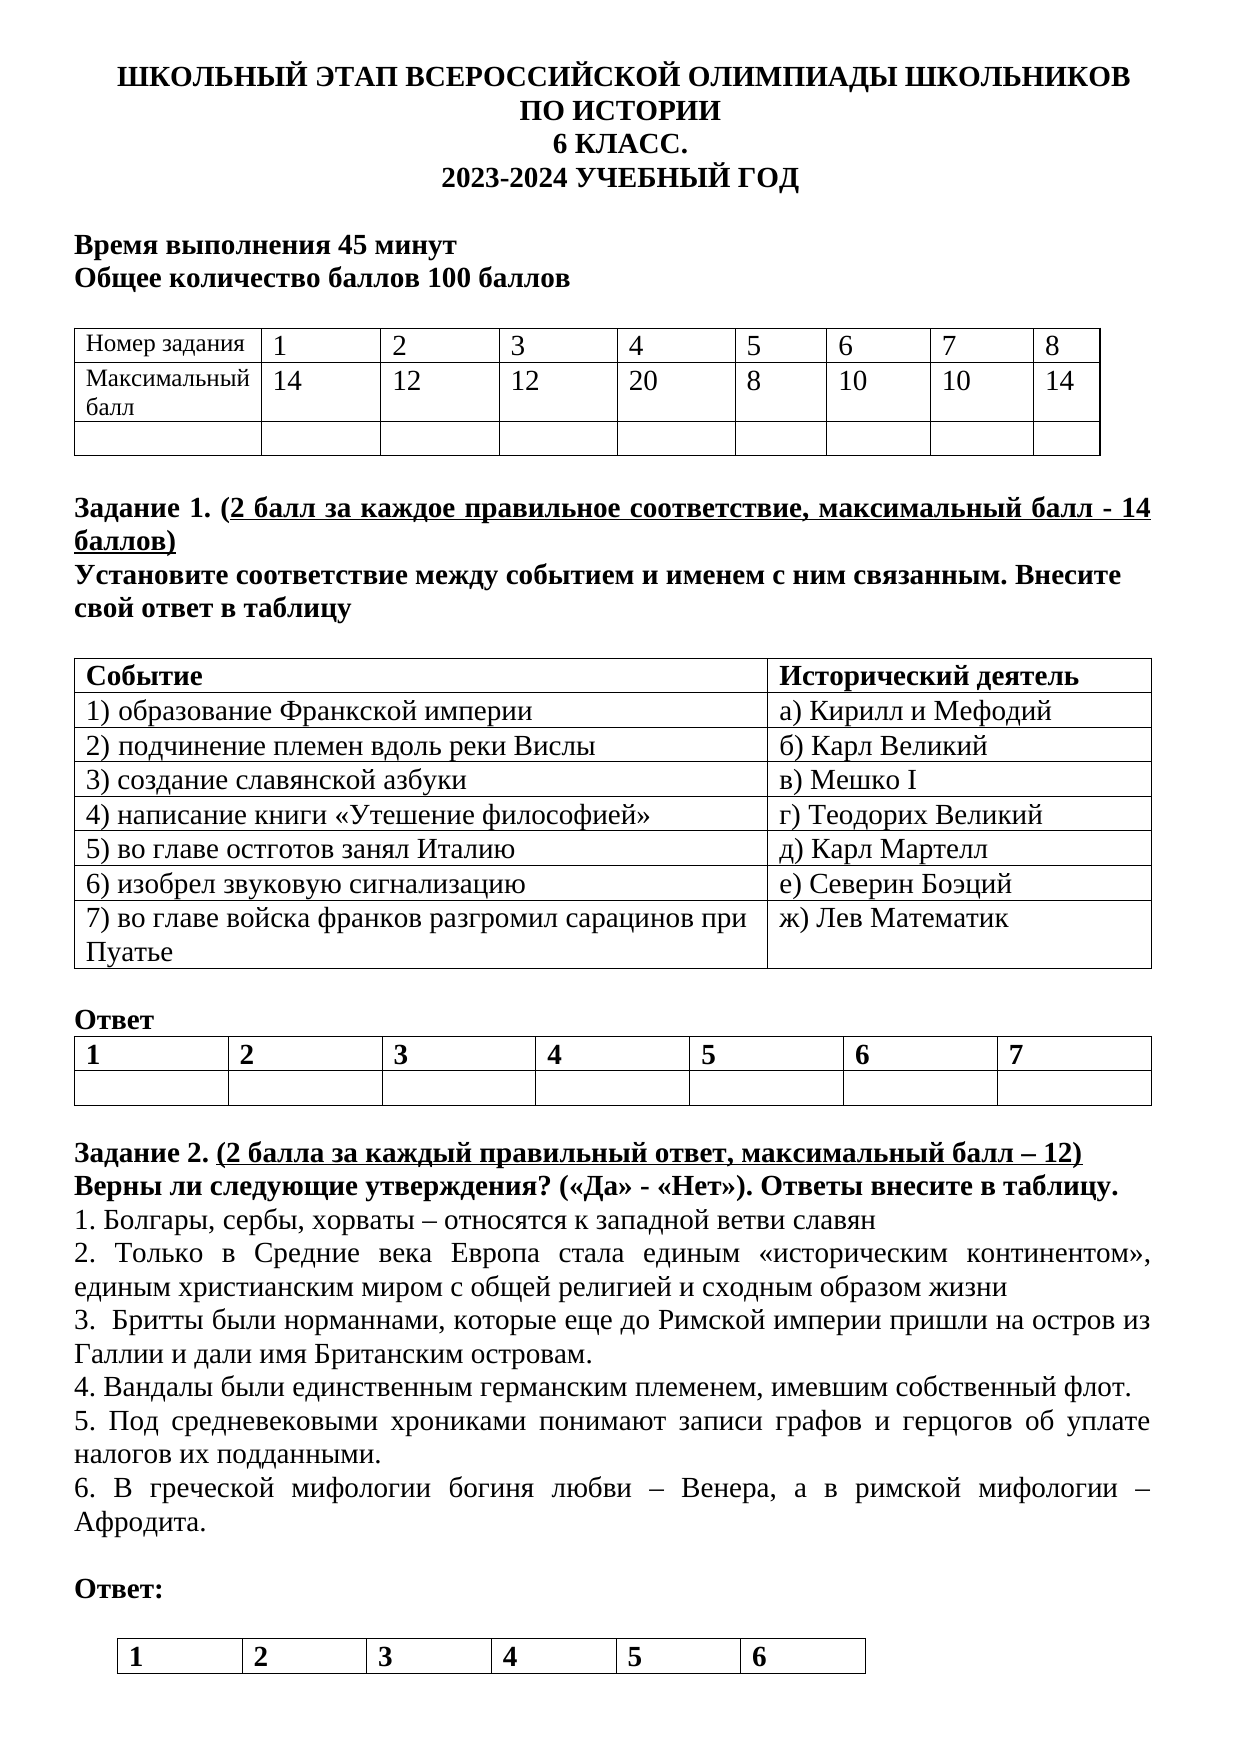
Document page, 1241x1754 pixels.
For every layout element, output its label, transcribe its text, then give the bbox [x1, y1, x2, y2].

table_cell в) Мешко I [768, 762, 1151, 796]
text 6. В греческой мифологии богиня любви ‒ Венера, а в римской мифологии ‒ Афродита. [74, 1470, 1152, 1537]
text Ответ: [74, 1571, 1152, 1604]
table_cell [75, 1071, 228, 1105]
table_header 3 [367, 1639, 491, 1672]
table_cell [383, 1071, 535, 1105]
table_header 6 [827, 329, 930, 362]
text 2. Только в Средние века Европа стала единым «историческим континентом», единым христианским миром с общей религией и сходным образом жизни [74, 1235, 1152, 1302]
table_cell г) Теодорих Великий [768, 797, 1151, 830]
table_header 1 [262, 329, 380, 362]
table_cell 4) написание книги «Утешение философией» [75, 797, 767, 830]
table_header Исторический деятель [768, 659, 1151, 692]
text Задание 1. (2 балл за каждое правильное соответствие, максимальный балл - 14 баллов) [74, 490, 1152, 557]
table_cell 7) во главе войска франков разгромил сарацинов при Пуатье [75, 901, 767, 968]
table_cell 14 [1034, 363, 1099, 421]
text 5. Под средневековыми хрониками понимают записи графов и герцогов об уплате налогов их подданными. [74, 1403, 1152, 1470]
table_header 4 [536, 1037, 689, 1070]
table_header 5 [736, 329, 826, 362]
table_cell 10 [931, 363, 1033, 421]
text Установите соответствие между событием и именем с ним связанным. Внесите свой ответ в таблицу [74, 557, 1152, 624]
table_cell [998, 1071, 1151, 1105]
table_cell ж) Лев Математик [768, 901, 1151, 968]
table_cell [827, 422, 930, 455]
text ПО ИСТОРИИ [89, 93, 1152, 126]
table_cell [1034, 422, 1099, 455]
text Время выполнения 45 минут [74, 227, 1152, 260]
table_header 2 [381, 329, 499, 362]
text Общее количество баллов 100 баллов [74, 260, 1152, 294]
table_header Событие [75, 659, 767, 692]
table_cell [736, 422, 826, 455]
table_cell 8 [736, 363, 826, 421]
table_cell образование Франкской империи [75, 693, 767, 727]
table_header 1 [75, 1037, 228, 1070]
table_cell е) Северин Боэций [768, 866, 1151, 899]
table_header 2 [229, 1037, 382, 1070]
table_header 6 [741, 1639, 865, 1672]
table_cell 3) создание славянской азбуки [75, 762, 767, 796]
text Задание 2. (2 балла за каждый правильный ответ, максимальный балл – 12) [74, 1135, 1152, 1168]
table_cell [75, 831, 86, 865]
table_header 3 [500, 329, 617, 362]
table_header 3 [383, 1037, 535, 1070]
table_cell 12 [381, 363, 499, 421]
table_header 7 [931, 329, 1033, 362]
table_cell [229, 1071, 382, 1105]
text Ответ [74, 1002, 1152, 1036]
table_cell [75, 422, 261, 455]
table_header 2 [243, 1639, 366, 1672]
table_header 6 [844, 1037, 997, 1070]
text Верны ли следующие утверждения? («Да» - «Нет»). Ответы внесите в таблицу. [74, 1168, 1152, 1202]
table_header 8 [1034, 329, 1099, 362]
text 3. Бритты были норманнами, которые еще до Римской империи пришли на остров из Галлии и дали имя Британским островам. [74, 1302, 1152, 1369]
table_cell [536, 1071, 689, 1105]
table_header 4 [618, 329, 735, 362]
text 6 КЛАСС. [89, 126, 1152, 160]
table_cell а) Кирилл и Мефодий [768, 693, 1151, 727]
table_cell д) Карл Мартелл [768, 831, 1151, 865]
table_header 5 [690, 1037, 843, 1070]
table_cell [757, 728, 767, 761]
table_header 5 [617, 1639, 740, 1672]
table_cell 14 [262, 363, 380, 421]
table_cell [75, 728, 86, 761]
table_cell 12 [500, 363, 617, 421]
table_cell [844, 1071, 997, 1105]
text ШКОЛЬНЫЙ ЭТАП ВСЕРОССИЙСКОЙ ОЛИМПИАДЫ ШКОЛЬНИКОВ [89, 59, 1152, 93]
table_cell [262, 422, 380, 455]
table_header 1 [118, 1639, 242, 1672]
table_header Номер задания [75, 329, 261, 362]
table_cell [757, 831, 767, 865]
table_cell [690, 1071, 843, 1105]
table_cell Максимальный балл [75, 363, 261, 421]
table_cell б) Карл Великий [768, 728, 1151, 761]
table_cell 10 [827, 363, 930, 421]
table_cell [618, 422, 735, 455]
table_cell [931, 422, 1033, 455]
table_header 7 [998, 1037, 1151, 1070]
table_cell 6) изобрел звуковую сигнализацию [75, 866, 767, 899]
text 2023-2024 УЧЕБНЫЙ ГОД [89, 160, 1152, 193]
text 4. Вандалы были единственным германским племенем, имевшим собственный флот. [74, 1369, 1152, 1403]
text 1. Болгары, сербы, хорваты – относятся к западной ветви славян [74, 1202, 1152, 1235]
table_cell 20 [618, 363, 735, 421]
table_cell [500, 422, 617, 455]
table_cell [381, 422, 499, 455]
table_header 4 [492, 1639, 616, 1672]
